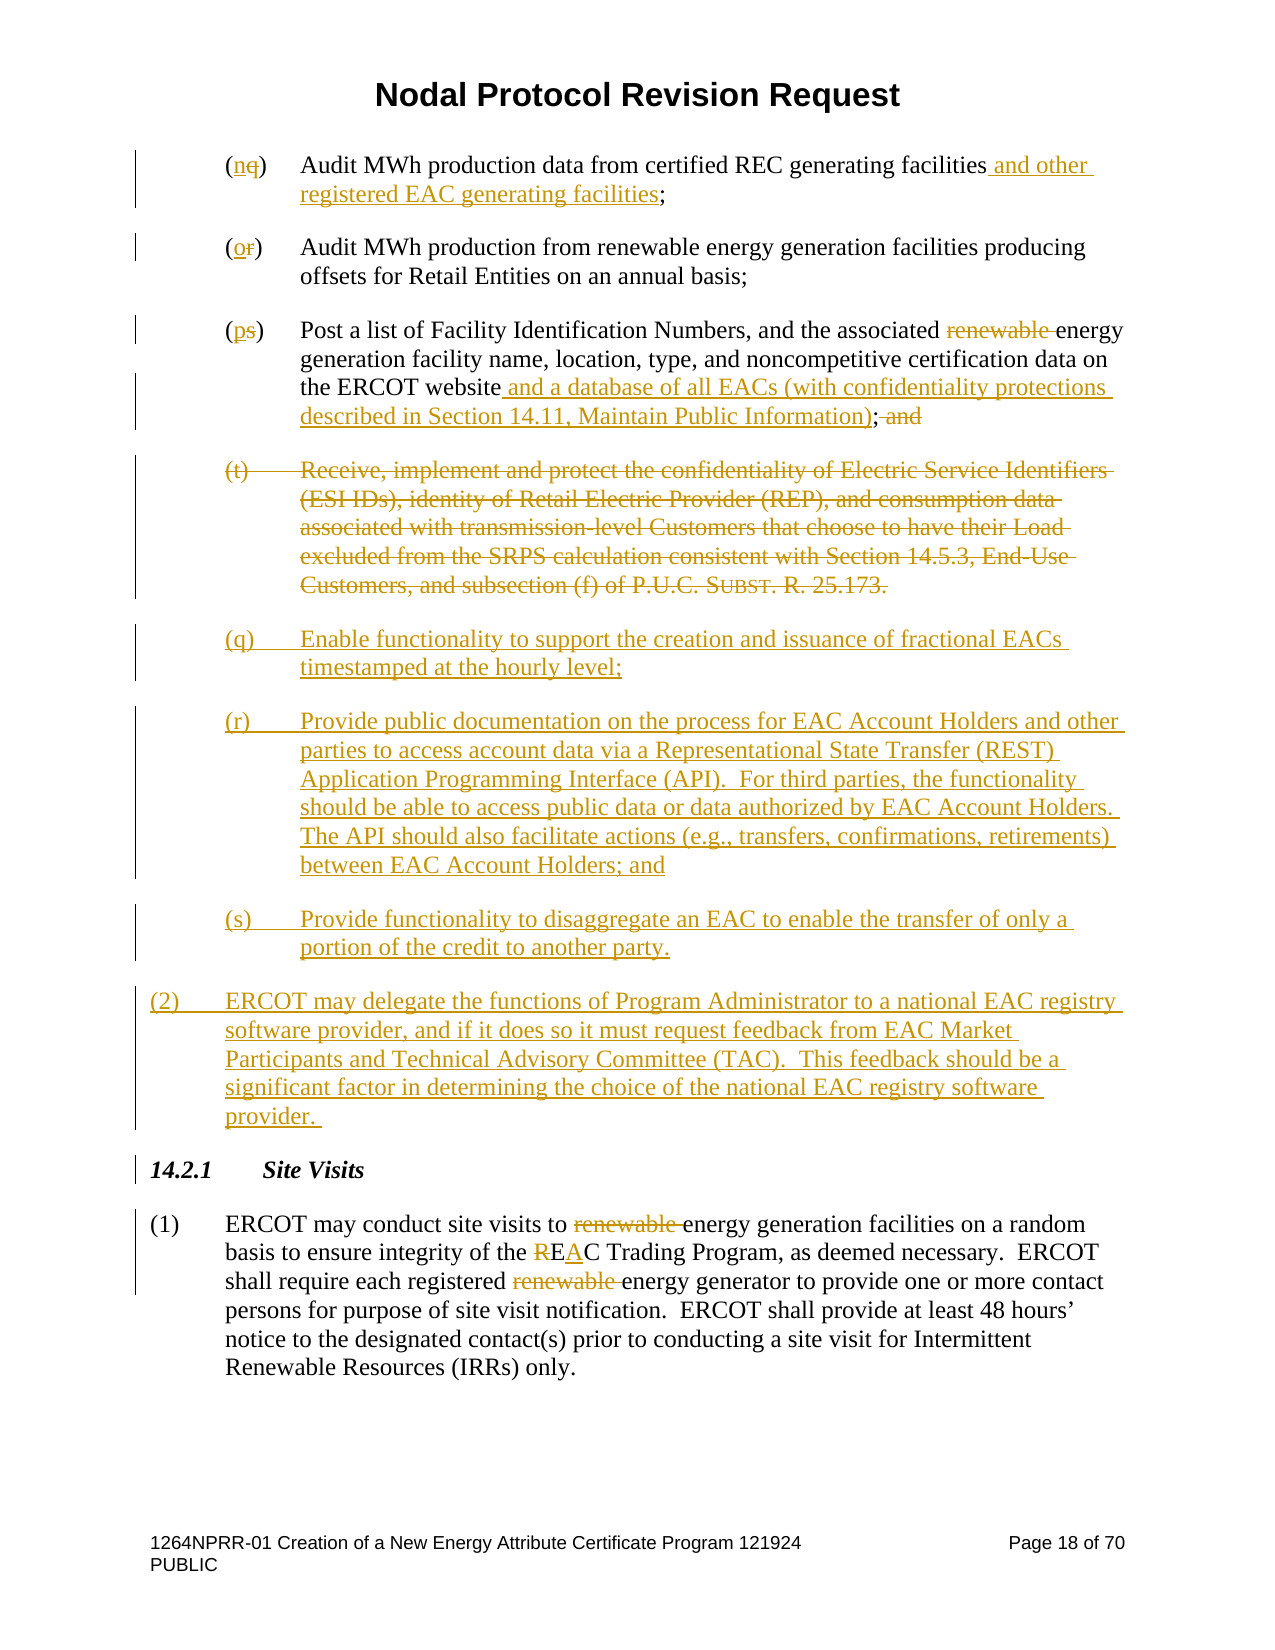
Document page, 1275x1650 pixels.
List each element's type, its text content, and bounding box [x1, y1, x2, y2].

list () Audit MWh production from renewable energy generation facilities producing offsets for Retail Entities on an annual basis; [225, 232, 1125, 290]
list () Post a list of Facility Identification Numbers, and the associated energy generation facility name, location, type, and noncompetitive certification data on the ERCOT website; [225, 315, 1125, 430]
text (1) ERCOT may conduct site visits to energy generation facilities on a random basis to ensure integrity of the EC Trading Program, as deemed necessary. ERCOT shall require each registered energy generator to provide one or more contact persons for purpose of site visit notification. ERCOT shall provide at least 48 hours’ notice to the designated contact(s) prior to conducting a site visit for Intermittent Renewable Resources (IRRs) only. [150, 1209, 1125, 1381]
text 14.2.1 Site Visits [150, 1155, 1125, 1184]
list () Audit MWh production data from certified REC generating facilities; [225, 150, 1125, 207]
